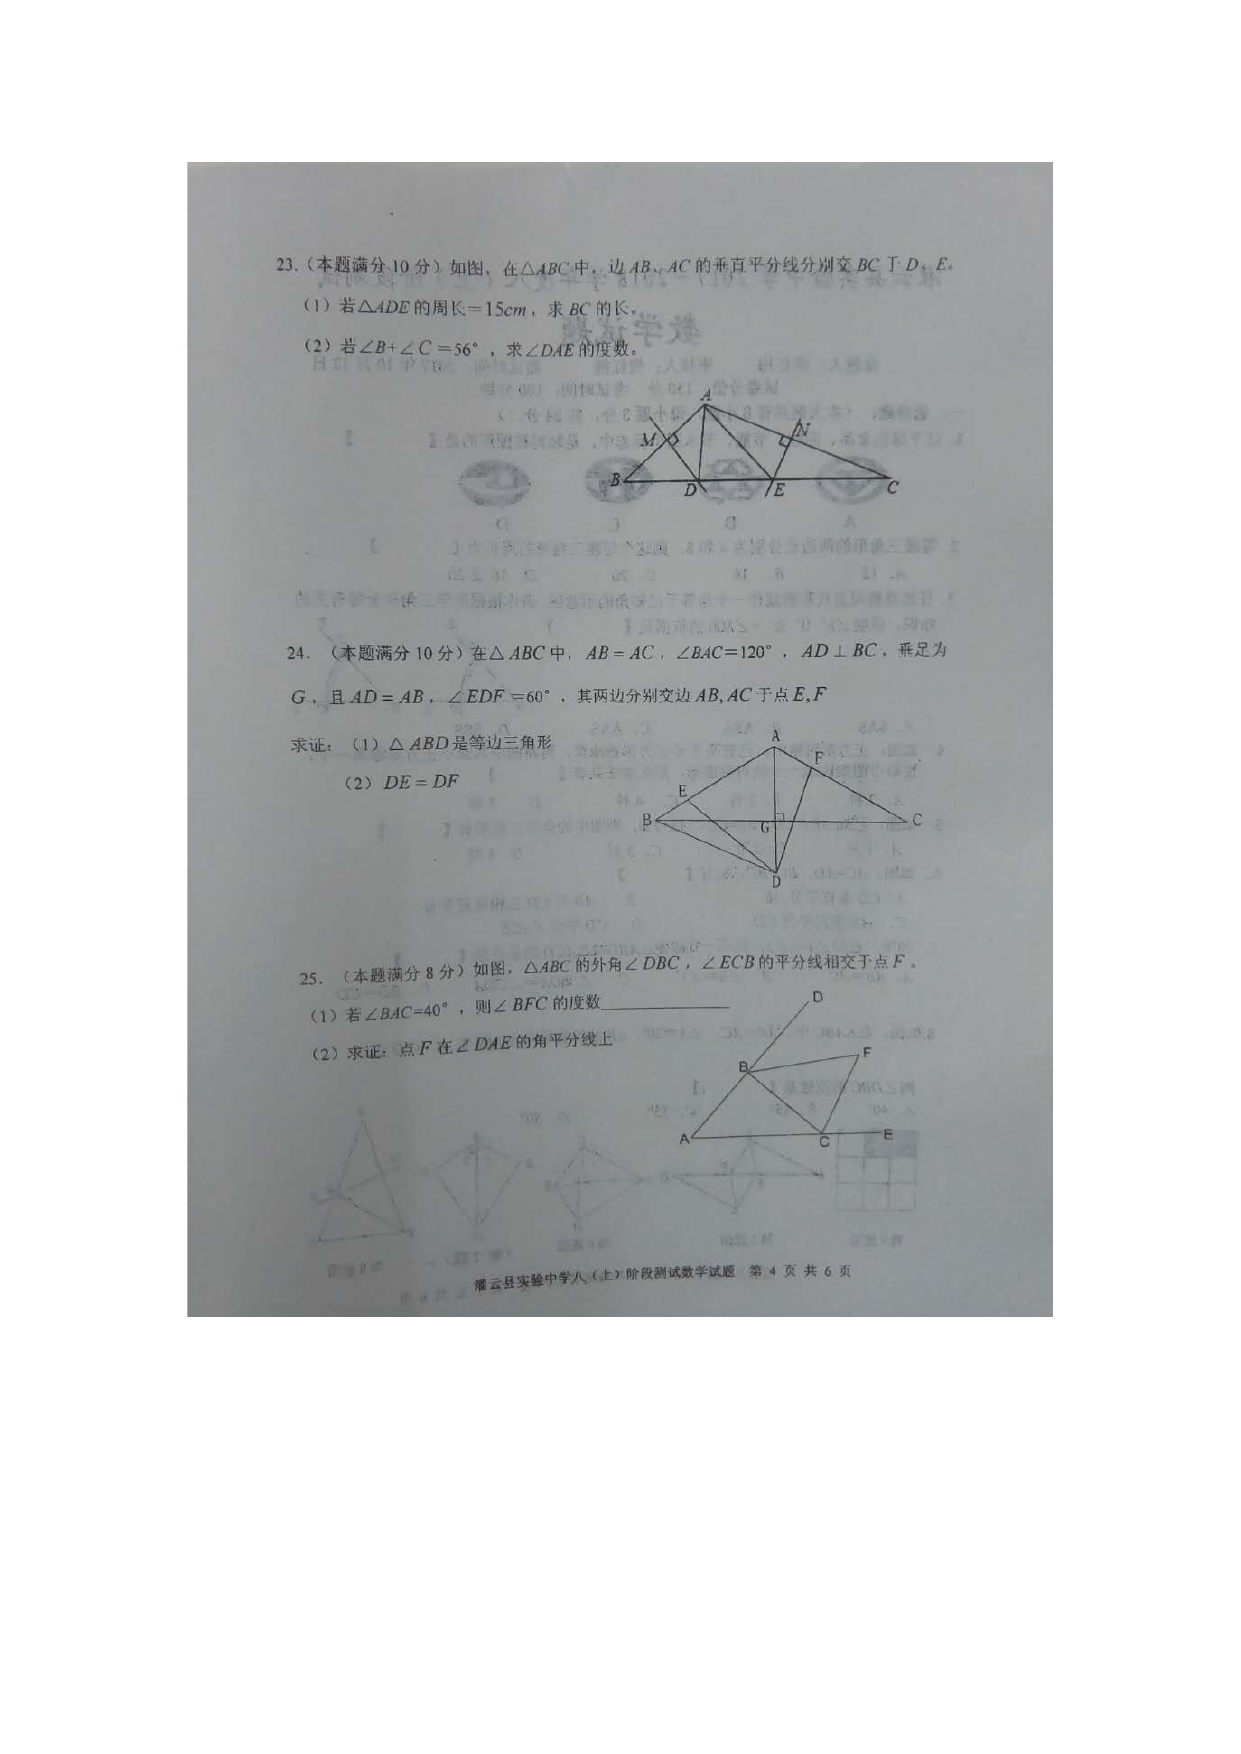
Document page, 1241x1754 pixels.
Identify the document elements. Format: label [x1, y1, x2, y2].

picture [187, 162, 1053, 1317]
